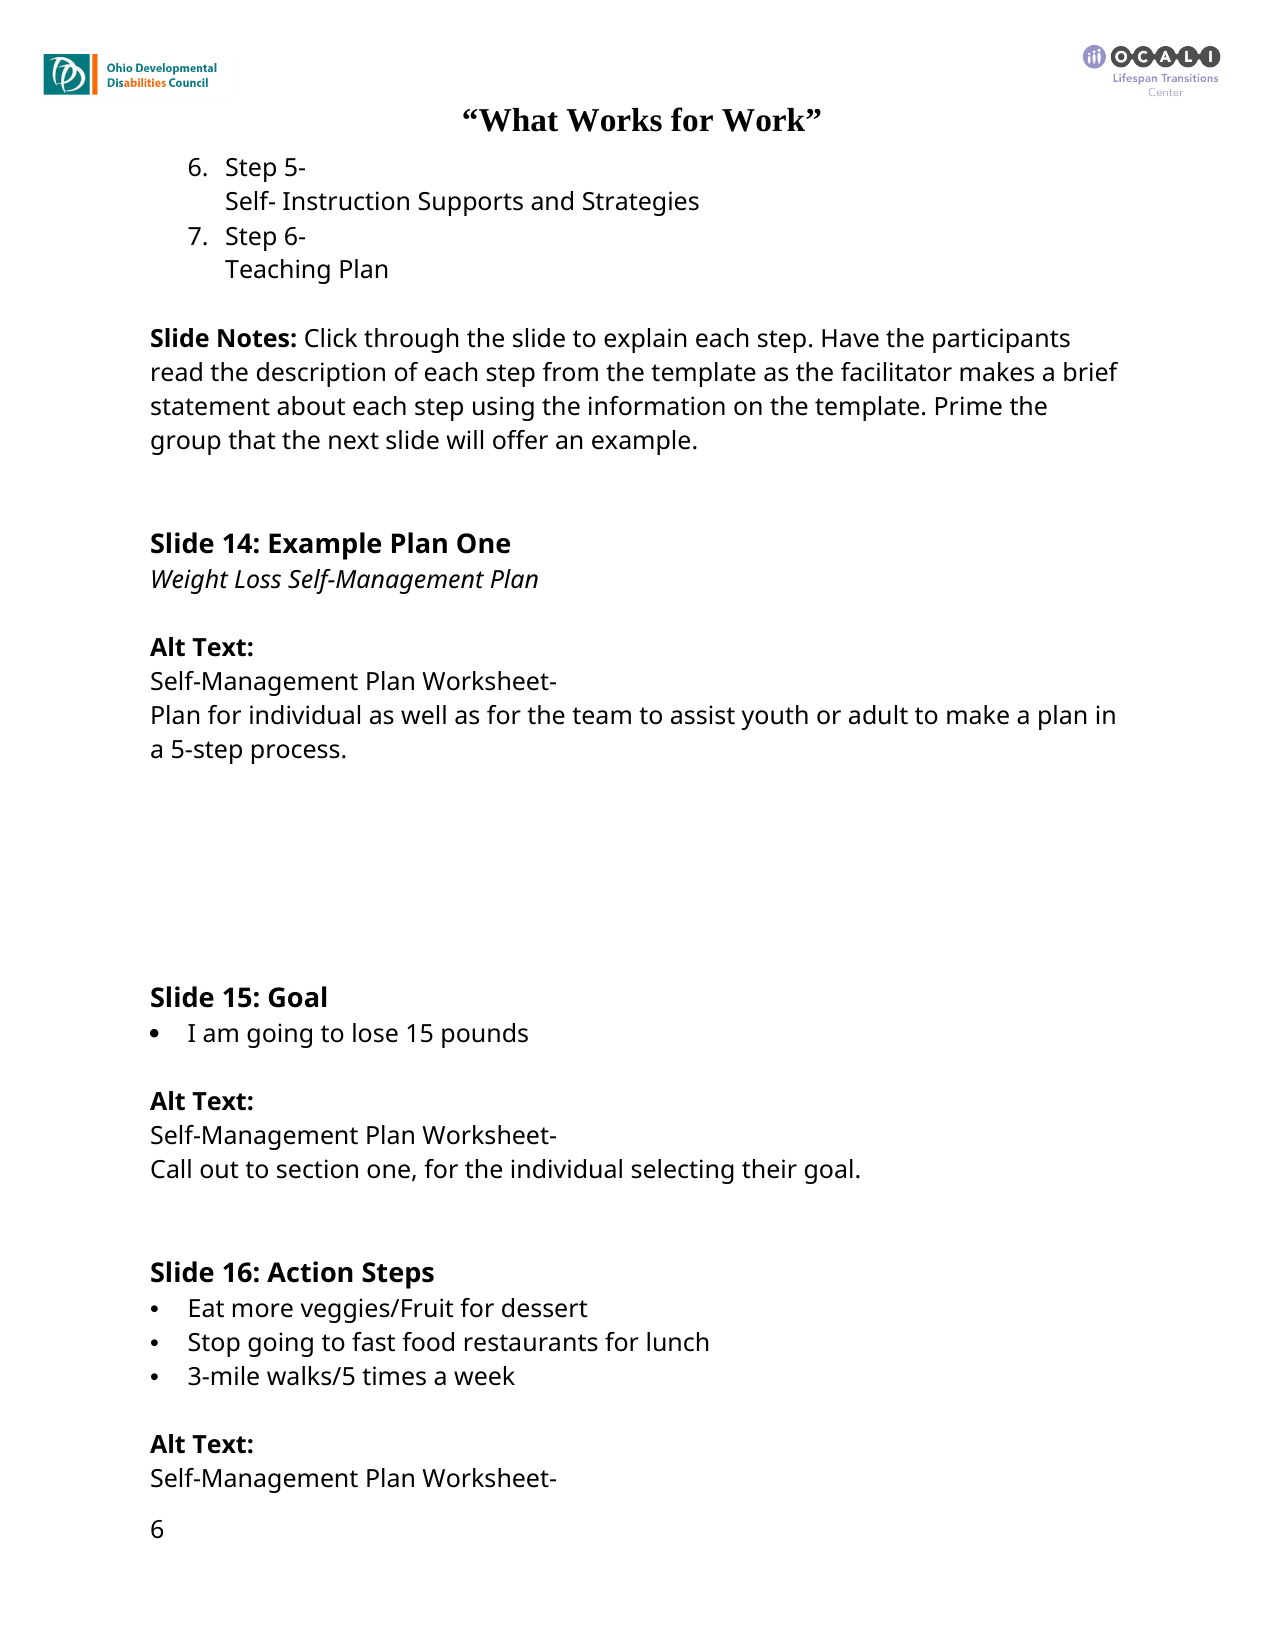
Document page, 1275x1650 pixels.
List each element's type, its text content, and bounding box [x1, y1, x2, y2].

list 3-mile walks/5 times a week​ [150, 1359, 1125, 1393]
text Self-Management Plan Worksheet- [150, 1117, 1125, 1152]
picture [38, 54, 238, 99]
text Self-Management Plan Worksheet- [150, 1461, 1125, 1495]
text Teaching Plan [150, 252, 1125, 286]
subtitle Slide 15: Goal [150, 978, 1125, 1015]
list Eat more veggies/Fruit for dessert​ [150, 1291, 1125, 1325]
list I am going to lose 15 pounds [150, 1015, 1125, 1049]
subtitle Alt Text: [150, 1427, 1125, 1461]
picture [1080, 43, 1224, 99]
subtitle Alt Text: [150, 1083, 1125, 1117]
text Weight Loss Self-Management Plan [150, 562, 1125, 596]
subtitle Slide 14: Example Plan One [150, 525, 1125, 562]
subtitle Alt Text: [150, 630, 1125, 664]
list Stop going to fast food restaurants for lunch​ [150, 1325, 1125, 1359]
list Step 5- [187, 150, 1125, 184]
text Call out to section one, for the individual selecting their goal. [150, 1152, 1125, 1186]
list Step 6- [187, 218, 1125, 252]
subtitle Slide 16: Action Steps [150, 1254, 1125, 1291]
text Self-Management Plan Worksheet- [150, 664, 1125, 698]
text Plan for individual as well as for the team to assist youth or adult to make a plan in a 5-step process. [150, 698, 1125, 766]
text Self- Instruction Supports and Strategies [150, 184, 1125, 218]
text Slide Notes: Click through the slide to explain each step. Have the participants read the description of each step from the template as the facilitator makes a brief statement about each step using the information on the template. Prime the group that the next slide will offer an example. [150, 320, 1125, 457]
